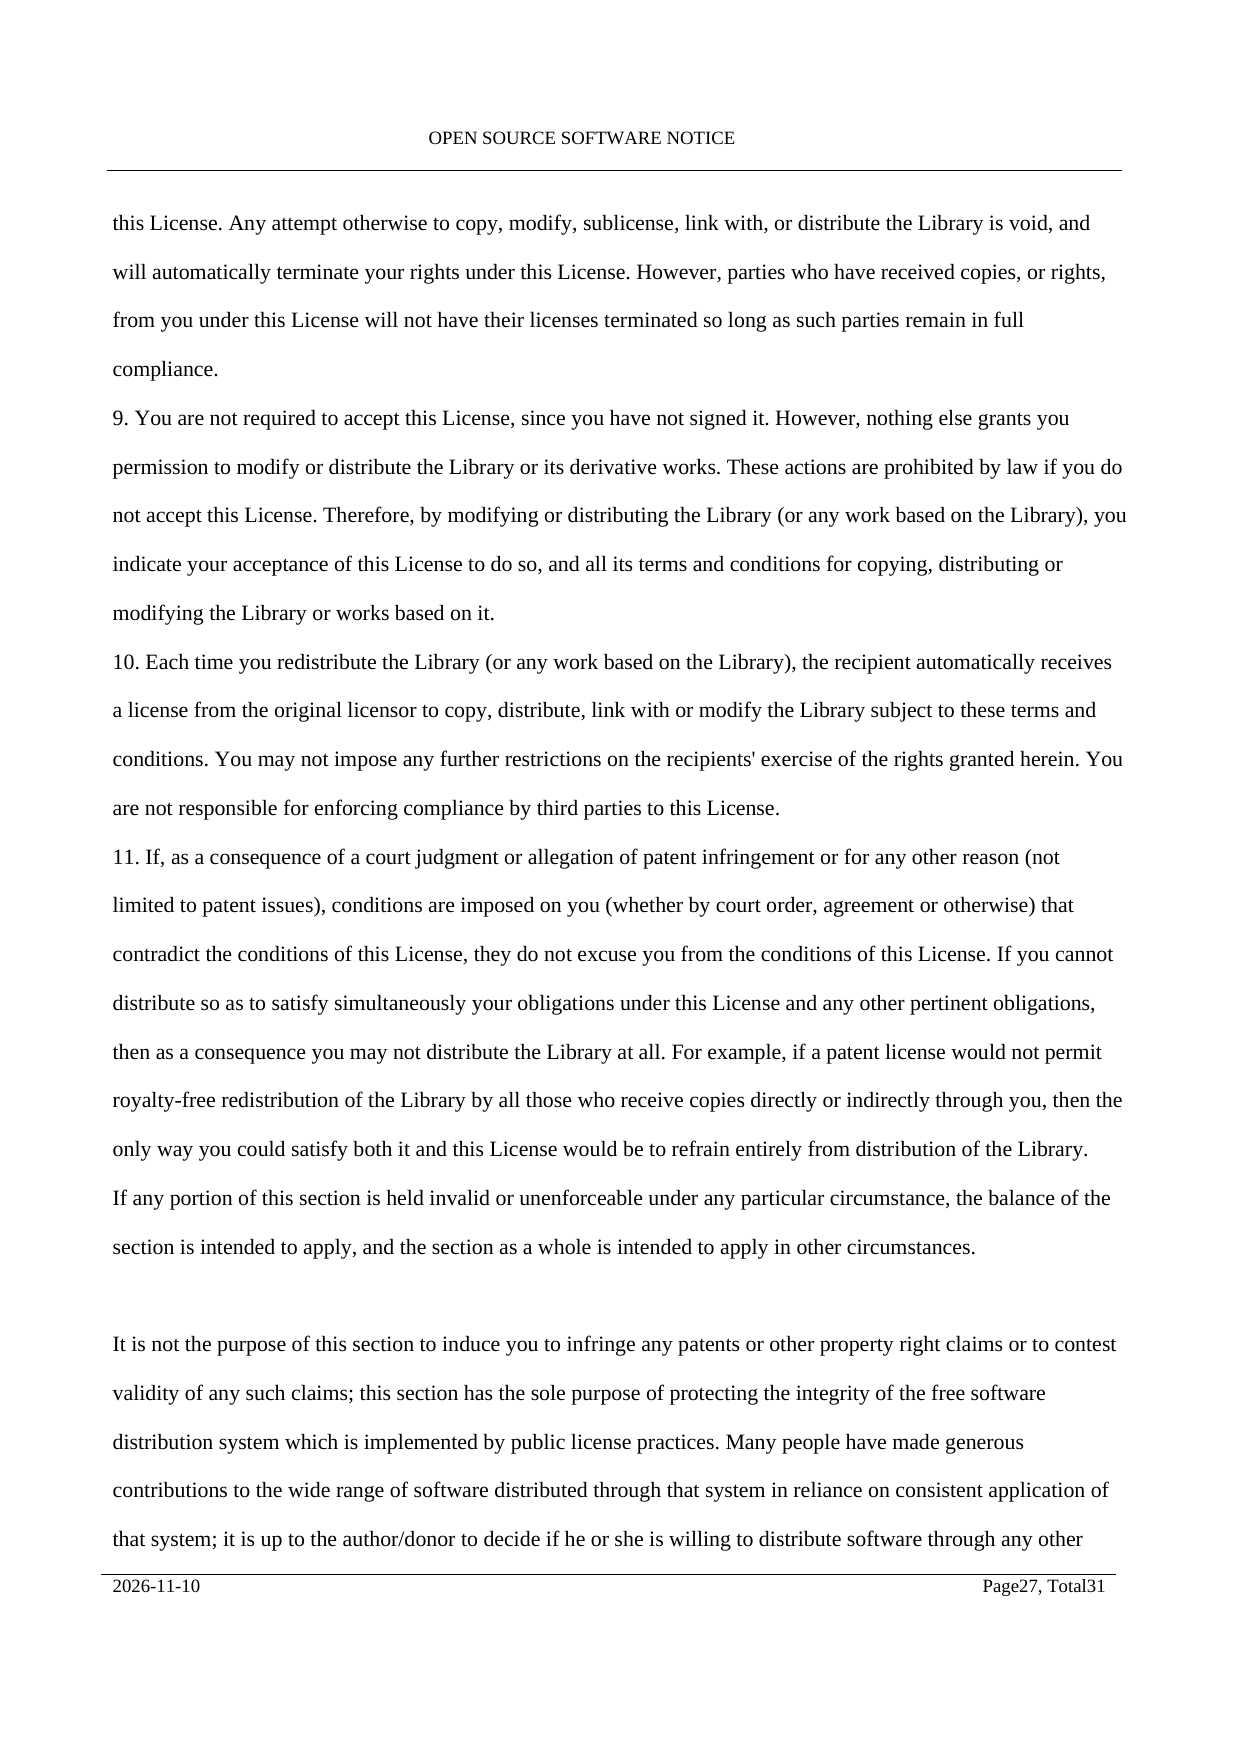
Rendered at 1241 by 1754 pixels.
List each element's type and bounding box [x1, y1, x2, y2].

text [112, 206, 1128, 1555]
